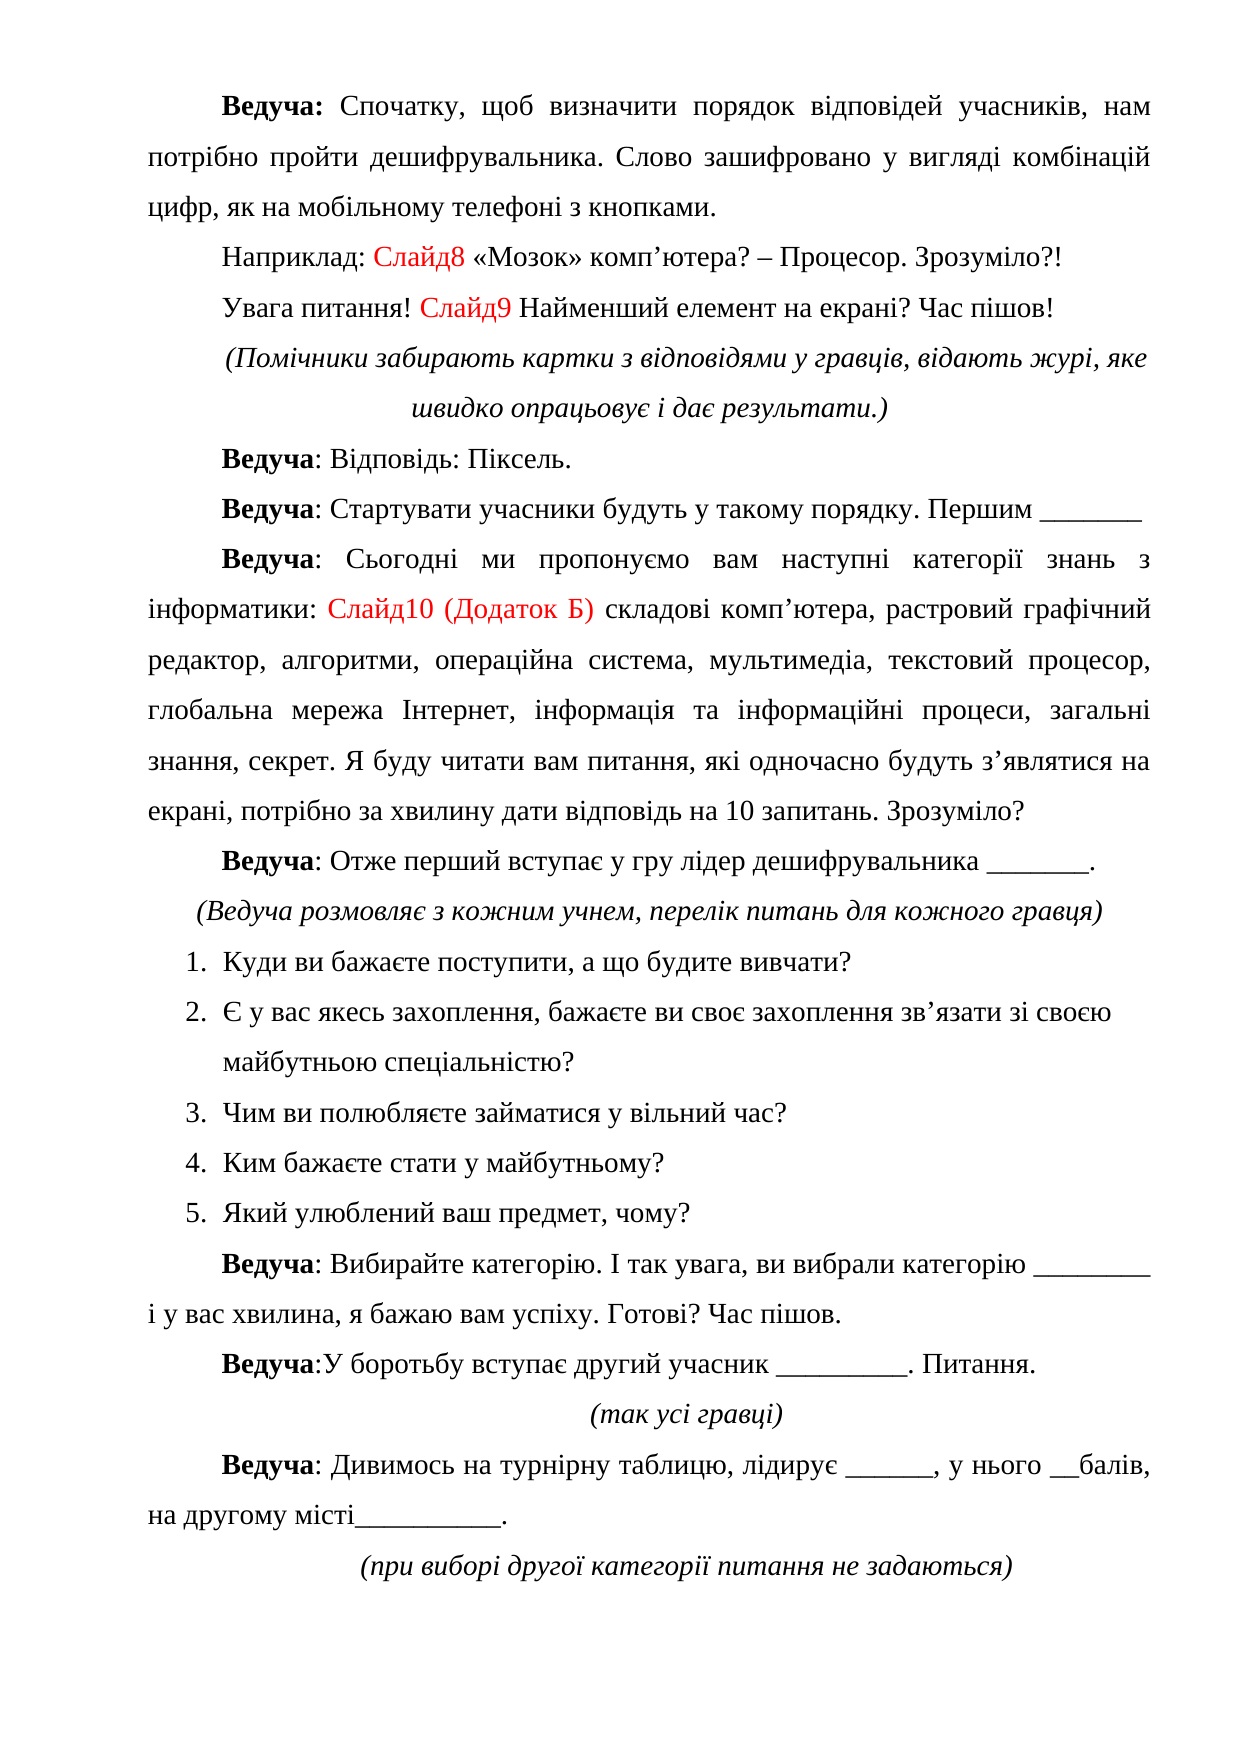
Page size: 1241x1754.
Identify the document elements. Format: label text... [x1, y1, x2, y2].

text Наприклад: Слайд8 «Мозок» комп’ютера? – Процесор. Зрозуміло?! [148, 239, 1152, 273]
text (так усі гравці) [148, 1397, 1152, 1430]
text Ведуча: Спочатку, щоб визначити порядок відповідей учасників, нам потрібно пройти дешифрувальника. Слово зашифровано у вигляді комбінацій цифр, як на мобільному телефоні з кнопками. [148, 88, 1152, 223]
text (при виборі другої категорії питання не задаються) [148, 1548, 1152, 1581]
list Куди ви бажаєте поступити, а що будите вивчати? [185, 944, 1152, 977]
list Який улюблений ваш предмет, чому? [185, 1195, 1152, 1229]
text Ведуча: Сьогодні ми пропонуємо вам наступні категорії знань з інформатики: Слайд10 (Додаток Б) складові комп’ютера, растровий графічний редактор, алгоритми, операційна система, мультимедіа, текстовий процесор, глобальна мережа Інтернет, інформація та інформаційні процеси, загальні знання, секрет. Я буду читати вам питання, які одночасно будуть з’являтися на екрані, потрібно за хвилину дати відповідь на 10 запитань. Зрозуміло? [148, 541, 1152, 826]
text Увага питання! Слайд9 Найменший елемент на екрані? Час пішов! [148, 290, 1152, 323]
text Ведуча: Вибирайте категорію. І так увага, ви вибрали категорію ________ і у вас хвилина, я бажаю вам успіху. Готові? Час пішов. [148, 1246, 1152, 1329]
text Ведуча: Отже перший вступає у гру лідер дешифрувальника _______. [148, 843, 1152, 877]
text Ведуча:У боротьбу вступає другий учасник _________. Питання. [148, 1346, 1152, 1380]
text Ведуча: Дивимось на турнірну таблицю, лідирує ______, у нього __балів, на другому місті__________. [148, 1447, 1152, 1531]
text Ведуча: Відповідь: Піксель. [148, 441, 1152, 474]
text Ведуча: Стартувати учасники будуть у такому порядку. Першим _______ [148, 491, 1152, 524]
list Чим ви полюбляєте займатися у вільний час? [185, 1095, 1152, 1128]
text (Ведуча розмовляє з кожним учнем, перелік питань для кожного гравця) [148, 893, 1152, 927]
text (Помічники забирають картки з відповідями у гравців, відають журі, яке швидко опрацьовує і дає результати.) [148, 340, 1152, 424]
list Ким бажаєте стати у майбутньому? [185, 1145, 1152, 1179]
list Є у вас якесь захоплення, бажаєте ви своє захоплення зв’язати зі своєю майбутньою спеціальністю? [185, 994, 1152, 1078]
